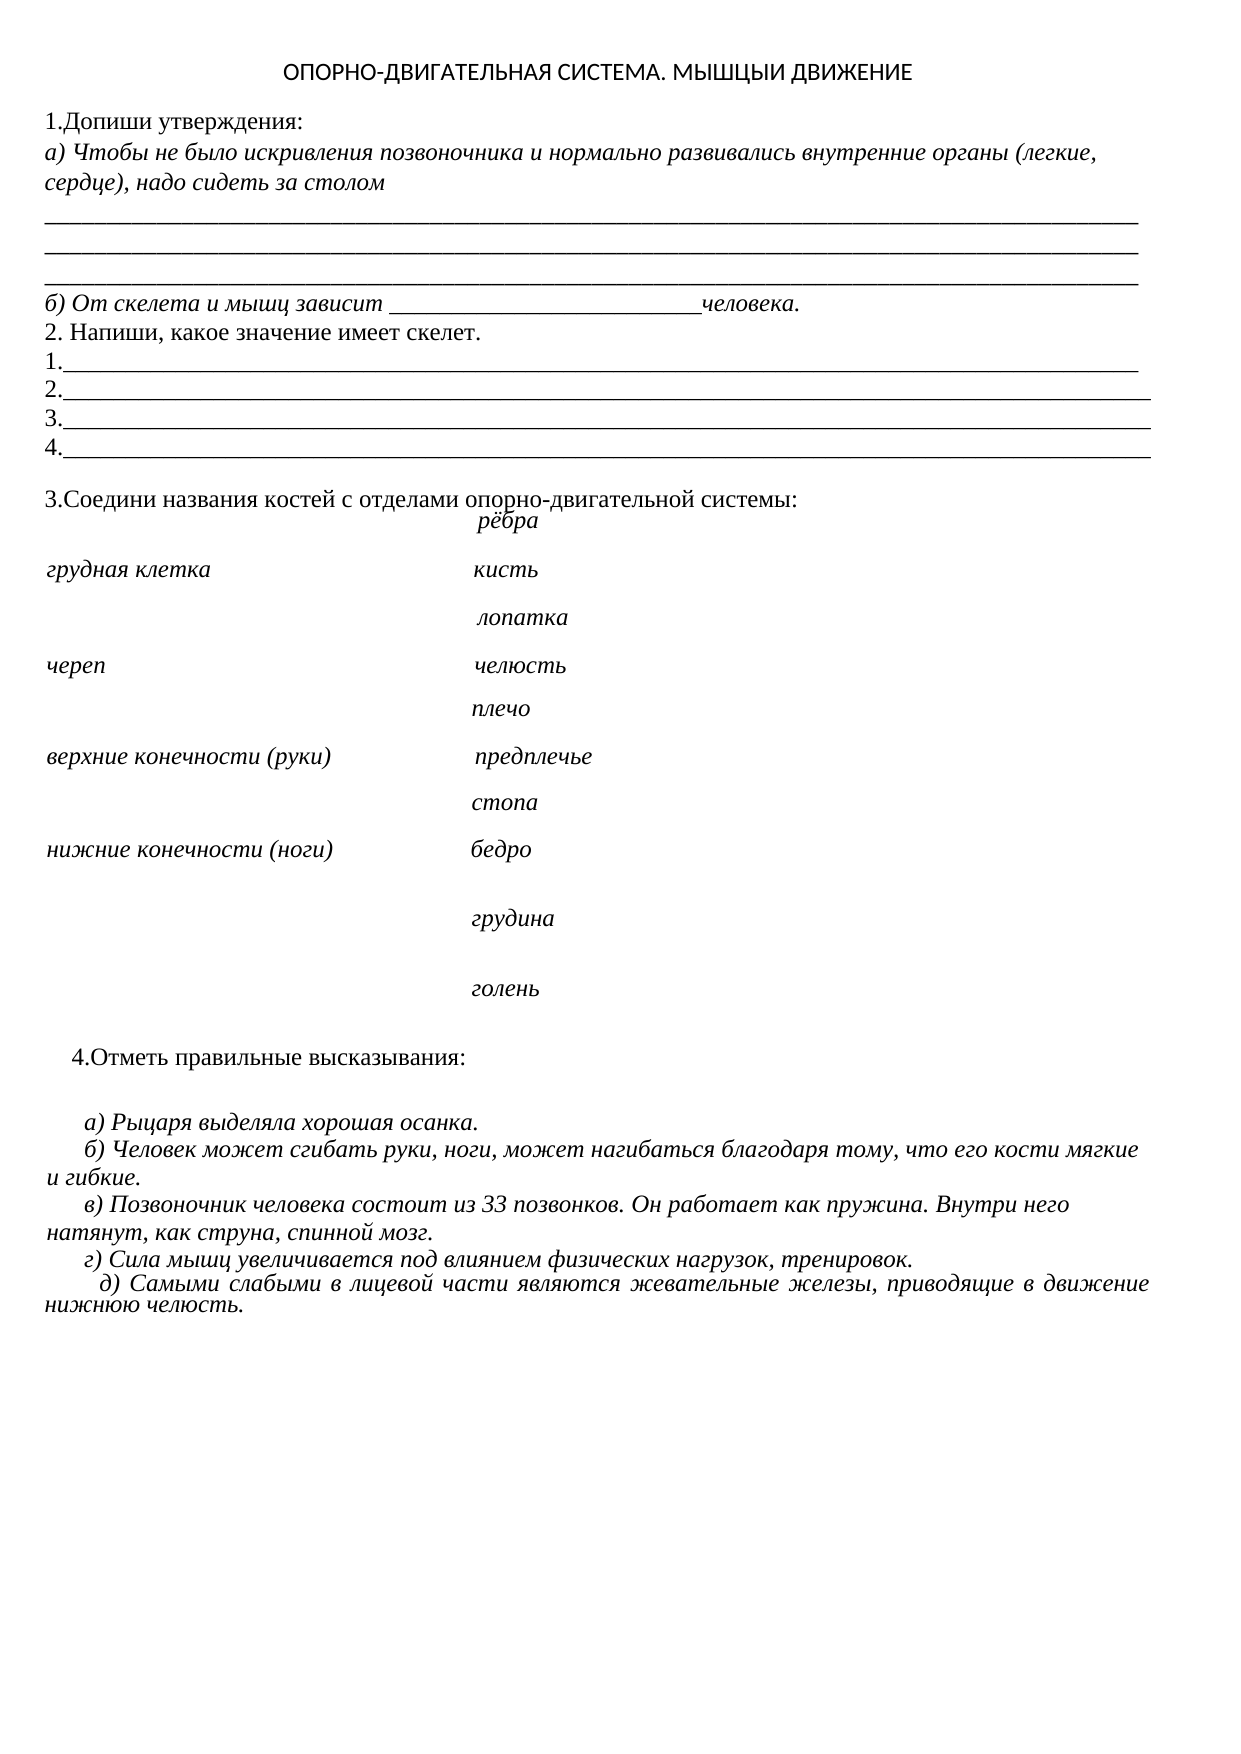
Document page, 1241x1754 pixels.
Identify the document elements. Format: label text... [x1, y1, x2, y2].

text грудина [46, 904, 1029, 932]
text нижние конечности (ноги) бедро [46, 835, 1029, 863]
text 2. Напиши, какое значение имеет скелет. [44, 317, 1152, 346]
text в) Позвоночник человека состоит из 33 позвонков. Он работает как пружина. Внутри него натянут, как струна, спинной мозг. [46, 1191, 1149, 1246]
text б) Человек может сгибать руки, ноги, может нагибаться благодаря тому, что его кости мягкие и гибкие. [46, 1135, 1149, 1191]
text б) От скелета и мышц зависит _________________________человека. [44, 288, 1152, 317]
text 1.Допиши утверждения: [44, 112, 1152, 133]
text 4.Отметь правильные высказывания: [46, 1043, 1029, 1071]
text ОПОРНО-ДВИГАТЕЛЬНАЯ СИСТЕМА. МЫШЦЫИ ДВИЖЕНИЕ [44, 56, 1152, 86]
text голень [46, 974, 1029, 1002]
text верхние конечности (руки) предплечье [46, 743, 1029, 770]
text а) Рыцаря выделяла хорошая осанка. [84, 1113, 1152, 1135]
text г) Сила мышц увеличивается под влиянием физических нагрузок, тренировок. [46, 1246, 1149, 1273]
text череп челюсть [46, 656, 1152, 677]
text 4._______________________________________________________________________________________ [44, 432, 1152, 461]
text 3.Соедини названия костей с отделами опорно-двигательной системы: [44, 489, 1152, 511]
text рёбра [46, 511, 1152, 533]
text стопа [46, 789, 1029, 816]
text д) Самыми слабыми в лицевой части являются жевательные железы, приводящие в движение нижнюю челюсть. [44, 1273, 1152, 1317]
text грудная клетка кисть [46, 559, 1152, 581]
text плечо [46, 699, 1152, 721]
text 1.______________________________________________________________________________________ 2._______________________________________________________________________________________ 3._______________________________________________________________________________________ [44, 346, 1152, 432]
text а) Чтобы не было искривления позвоночника и нормально развивались внутренние органы (легкие, сердце), надо сидеть за столом ________________________________________________________________________________________________________________________________________________________________________________________________________________________________________________________________________ [44, 137, 1152, 288]
text лопатка [46, 607, 1152, 629]
